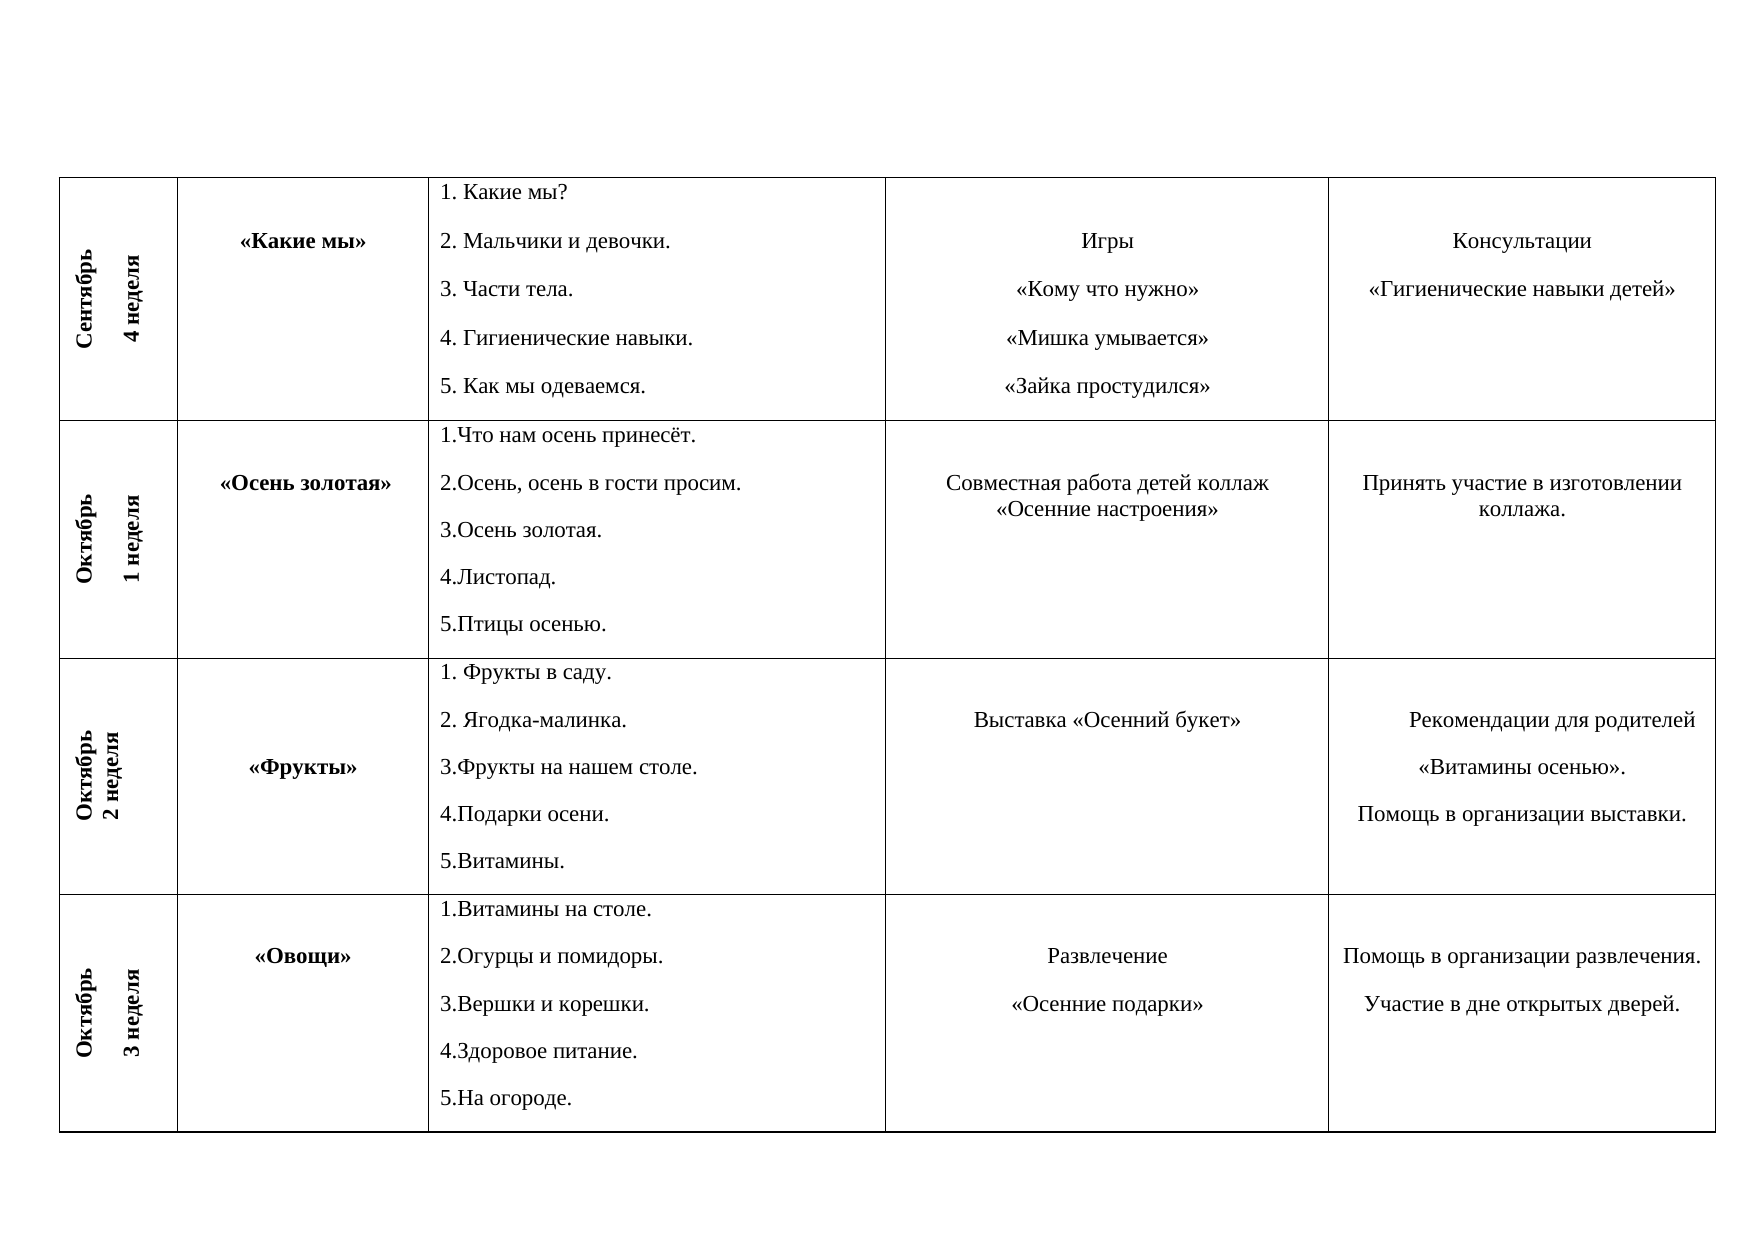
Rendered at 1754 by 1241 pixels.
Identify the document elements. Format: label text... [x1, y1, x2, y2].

table_cell «Осень золотая» [178, 421, 428, 657]
table_cell Консультации «Гигиенические навыки детей» [1329, 178, 1715, 420]
table_cell Помощь в организации развлечения. Участие в дне открытых дверей. [1329, 895, 1715, 1131]
table_cell Октябрь 2 неделя 1 неделя [60, 659, 177, 894]
table_cell «Фрукты» [178, 659, 428, 894]
table_cell 1. Какие мы? 2. Мальчики и девочки. 3. Части тела. 4. Гигиенические навыки. 5. Как мы одеваемся. [429, 178, 885, 420]
table_cell 1. Фрукты в саду. 2. Ягодка-малинка. 3.Фрукты на нашем столе. 4.Подарки осени. 5.Витамины. [429, 659, 885, 894]
table_cell Совместная работа детей коллаж «Осенние настроения» [886, 421, 1328, 657]
table_cell Октябрь 3 неделя [60, 895, 177, 1131]
table_cell «Какие мы» [178, 178, 428, 420]
table_cell Выставка «Осенний букет» [886, 659, 1328, 894]
table_cell «Овощи» [178, 895, 428, 1131]
table_cell Принять участие в изготовлении коллажа. [1329, 421, 1715, 657]
table_cell Сентябрь 4 неделя [60, 178, 177, 420]
table_cell Рекомендации для родителей «Витамины осенью». Помощь в организации выставки. [1329, 659, 1715, 894]
table_cell Игры «Кому что нужно» «Мишка умывается» «Зайка простудился» [886, 178, 1328, 420]
table_cell 1.Витамины на столе. 2.Огурцы и помидоры. 3.Вершки и корешки. 4.Здоровое питание. 5.На огороде. [429, 895, 885, 1131]
table_cell Развлечение «Осенние подарки» [886, 895, 1328, 1131]
table_cell Октябрь 1 неделя [60, 421, 177, 657]
table_cell 1.Что нам осень принесёт. 2.Осень, осень в гости просим. 3.Осень золотая. 4.Листопад. 5.Птицы осенью. [429, 421, 885, 657]
